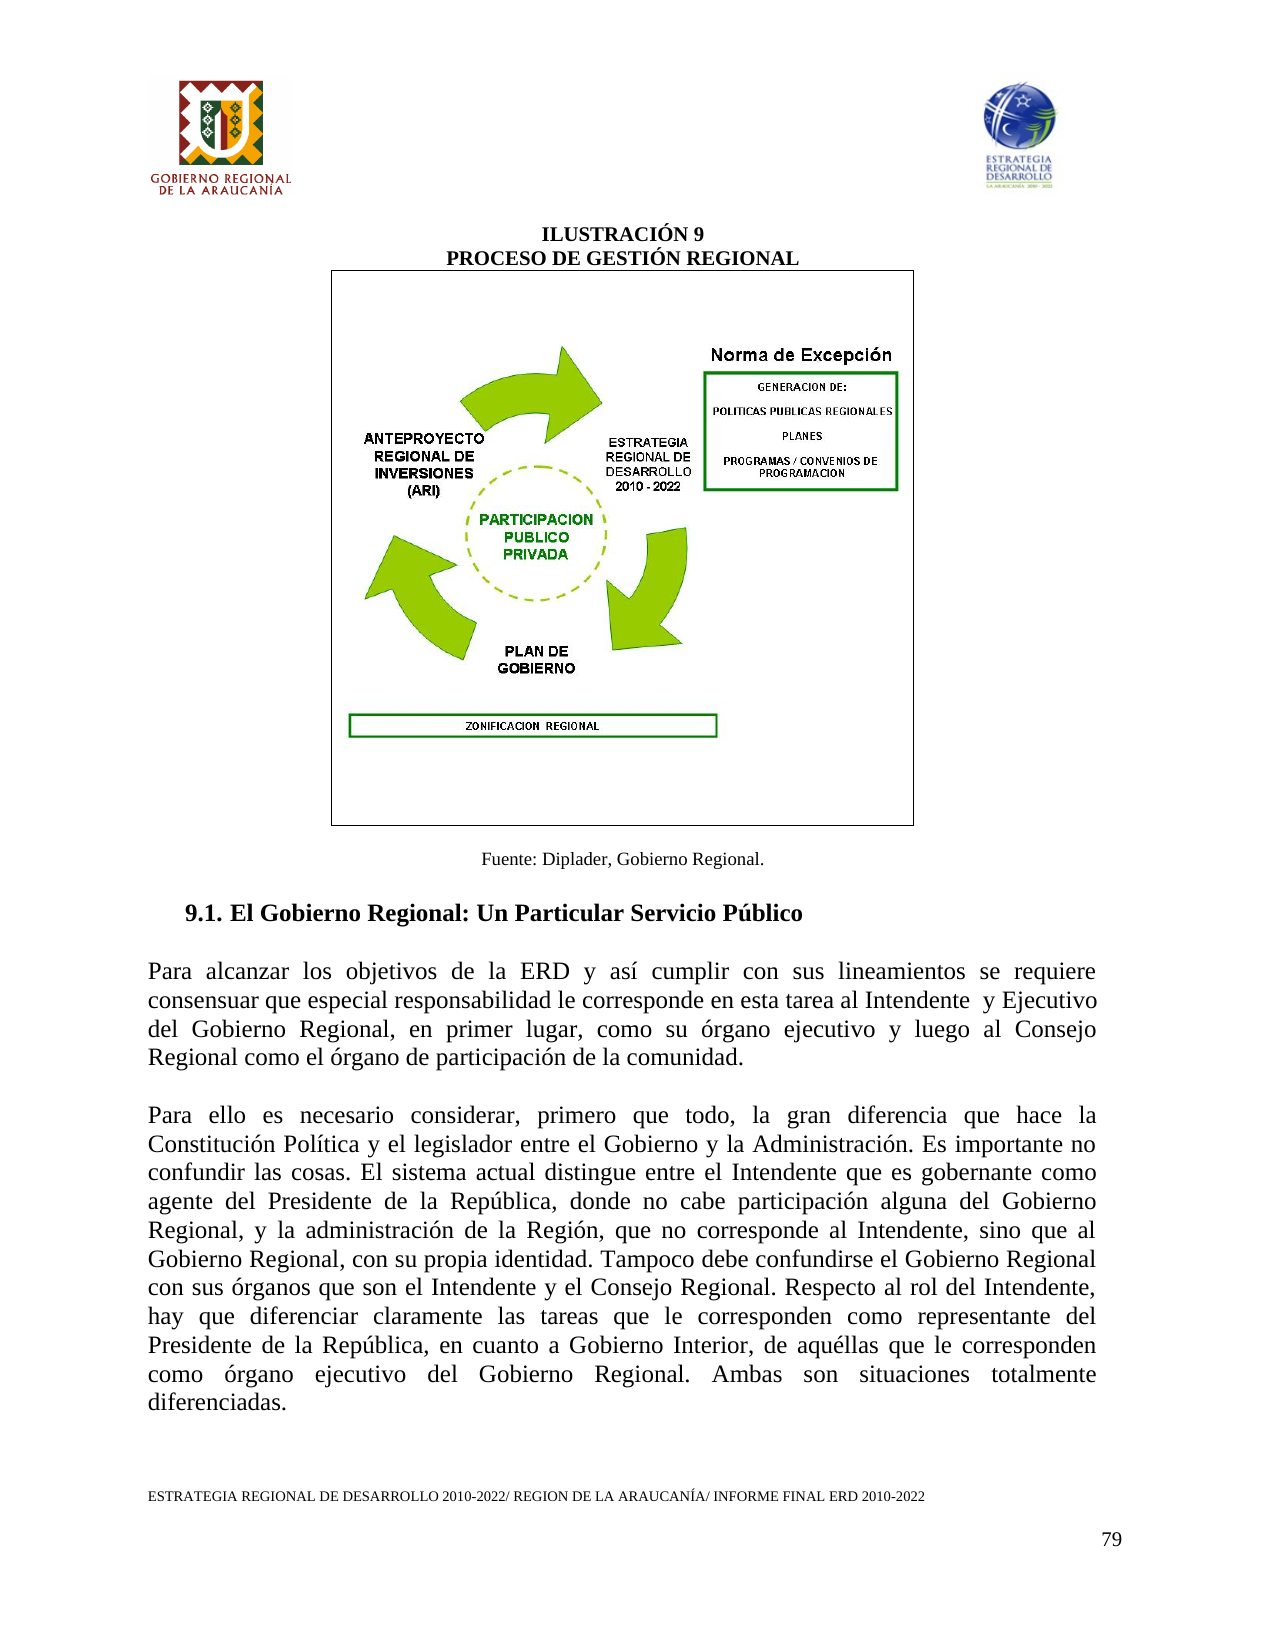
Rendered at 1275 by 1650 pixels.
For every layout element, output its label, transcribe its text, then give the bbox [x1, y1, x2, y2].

picture [332, 271, 913, 825]
text PROCESO DE GESTIÓN REGIONAL [148, 246, 1098, 270]
text Para alcanzar los objetivos de la ERD y así cumplir con sus lineamientos se requiere consensuar que especial responsabilidad le corresponde en esta tarea al Intendente y Ejecutivo del Gobierno Regional, en primer lugar, como su órgano ejecutivo y luego al Consejo Regional como el órgano de participación de la comunidad. [148, 956, 1098, 1071]
picture [147, 75, 294, 197]
list El Gobierno Regional: Un Particular Servicio Público [185, 898, 1098, 927]
text ILUSTRACIÓN 9 [148, 222, 1098, 246]
text Fuente: Diplader, Gobierno Regional. [148, 847, 1098, 869]
picture [975, 73, 1069, 197]
text Para ello es necesario considerar, primero que todo, la gran diferencia que hace la Constitución Política y el legislador entre el Gobierno y la Administración. Es importante no confundir las cosas. El sistema actual distingue entre el Intendente que es gobernante como agente del Presidente de la República, donde no cabe participación alguna del Gobierno Regional, y la administración de la Región, que no corresponde al Intendente, sino que al Gobierno Regional, con su propia identidad. Tampoco debe confundirse el Gobierno Regional con sus órganos que son el Intendente y el Consejo Regional. Respecto al rol del Intendente, hay que diferenciar claramente las tareas que le corresponden como representante del Presidente de la República, en cuanto a Gobierno Interior, de aquéllas que le corresponden como órgano ejecutivo del Gobierno Regional. Ambas son situaciones totalmente diferenciadas. [148, 1100, 1098, 1416]
